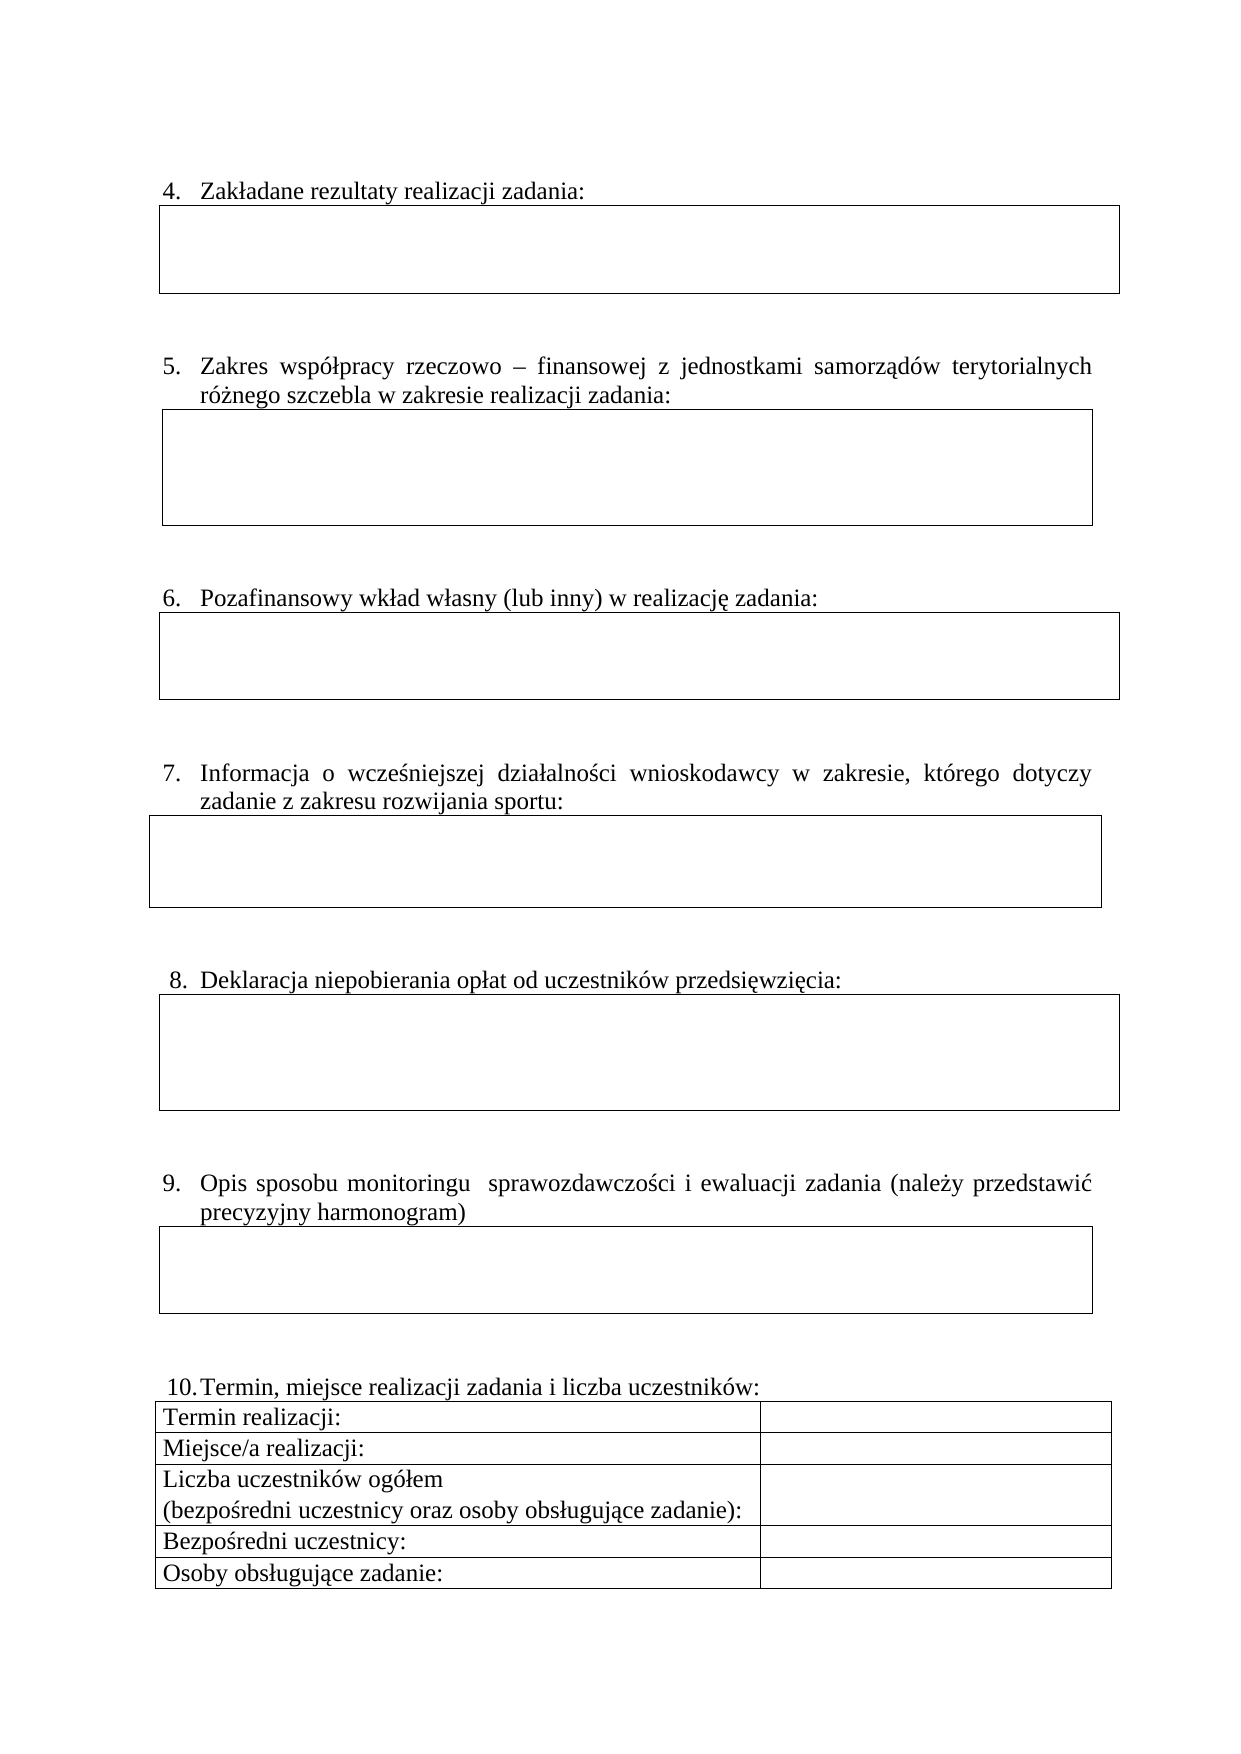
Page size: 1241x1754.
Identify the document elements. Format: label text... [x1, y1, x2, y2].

table_cell [761, 1558, 1111, 1588]
table_cell [761, 1433, 1111, 1463]
list Termin, miejsce realizacji zadania i liczba uczestników: [166, 1372, 1093, 1401]
table_cell [761, 1465, 1111, 1525]
list Zakres współpracy rzeczowo – finansowej z jednostkami samorządów terytorialnych różnego szczebla w zakresie realizacji zadania: [162, 351, 1093, 408]
table_cell Osoby obsługujące zadanie: [156, 1558, 760, 1588]
table_cell Bezpośredni uczestnicy: [156, 1526, 760, 1557]
table_cell Liczba uczestników ogółem (bezpośredni uczestnicy oraz osoby obsługujące zadanie): [156, 1465, 760, 1525]
table_header [160, 1227, 1092, 1313]
table_header [163, 410, 1092, 524]
list Zakładane rezultaty realizacji zadania: [162, 176, 1093, 205]
list Deklaracja niepobierania opłat od uczestników przedsięwzięcia: [169, 965, 1093, 994]
table_header [160, 613, 1119, 699]
list Pozafinansowy wkład własny (lub inny) w realizację zadania: [162, 583, 1093, 612]
table_cell [761, 1526, 1111, 1557]
table_header [160, 206, 1119, 292]
list Opis sposobu monitoringu sprawozdawczości i ewaluacji zadania (należy przedstawić precyzyjny harmonogram) [162, 1168, 1093, 1226]
table_header Termin realizacji: [156, 1402, 760, 1432]
list Informacja o wcześniejszej działalności wnioskodawcy w zakresie, którego dotyczy zadanie z zakresu rozwijania sportu: [162, 758, 1093, 815]
table_header [160, 995, 1119, 1110]
table_cell Miejsce/a realizacji: [156, 1433, 760, 1463]
table_header [761, 1402, 1111, 1432]
